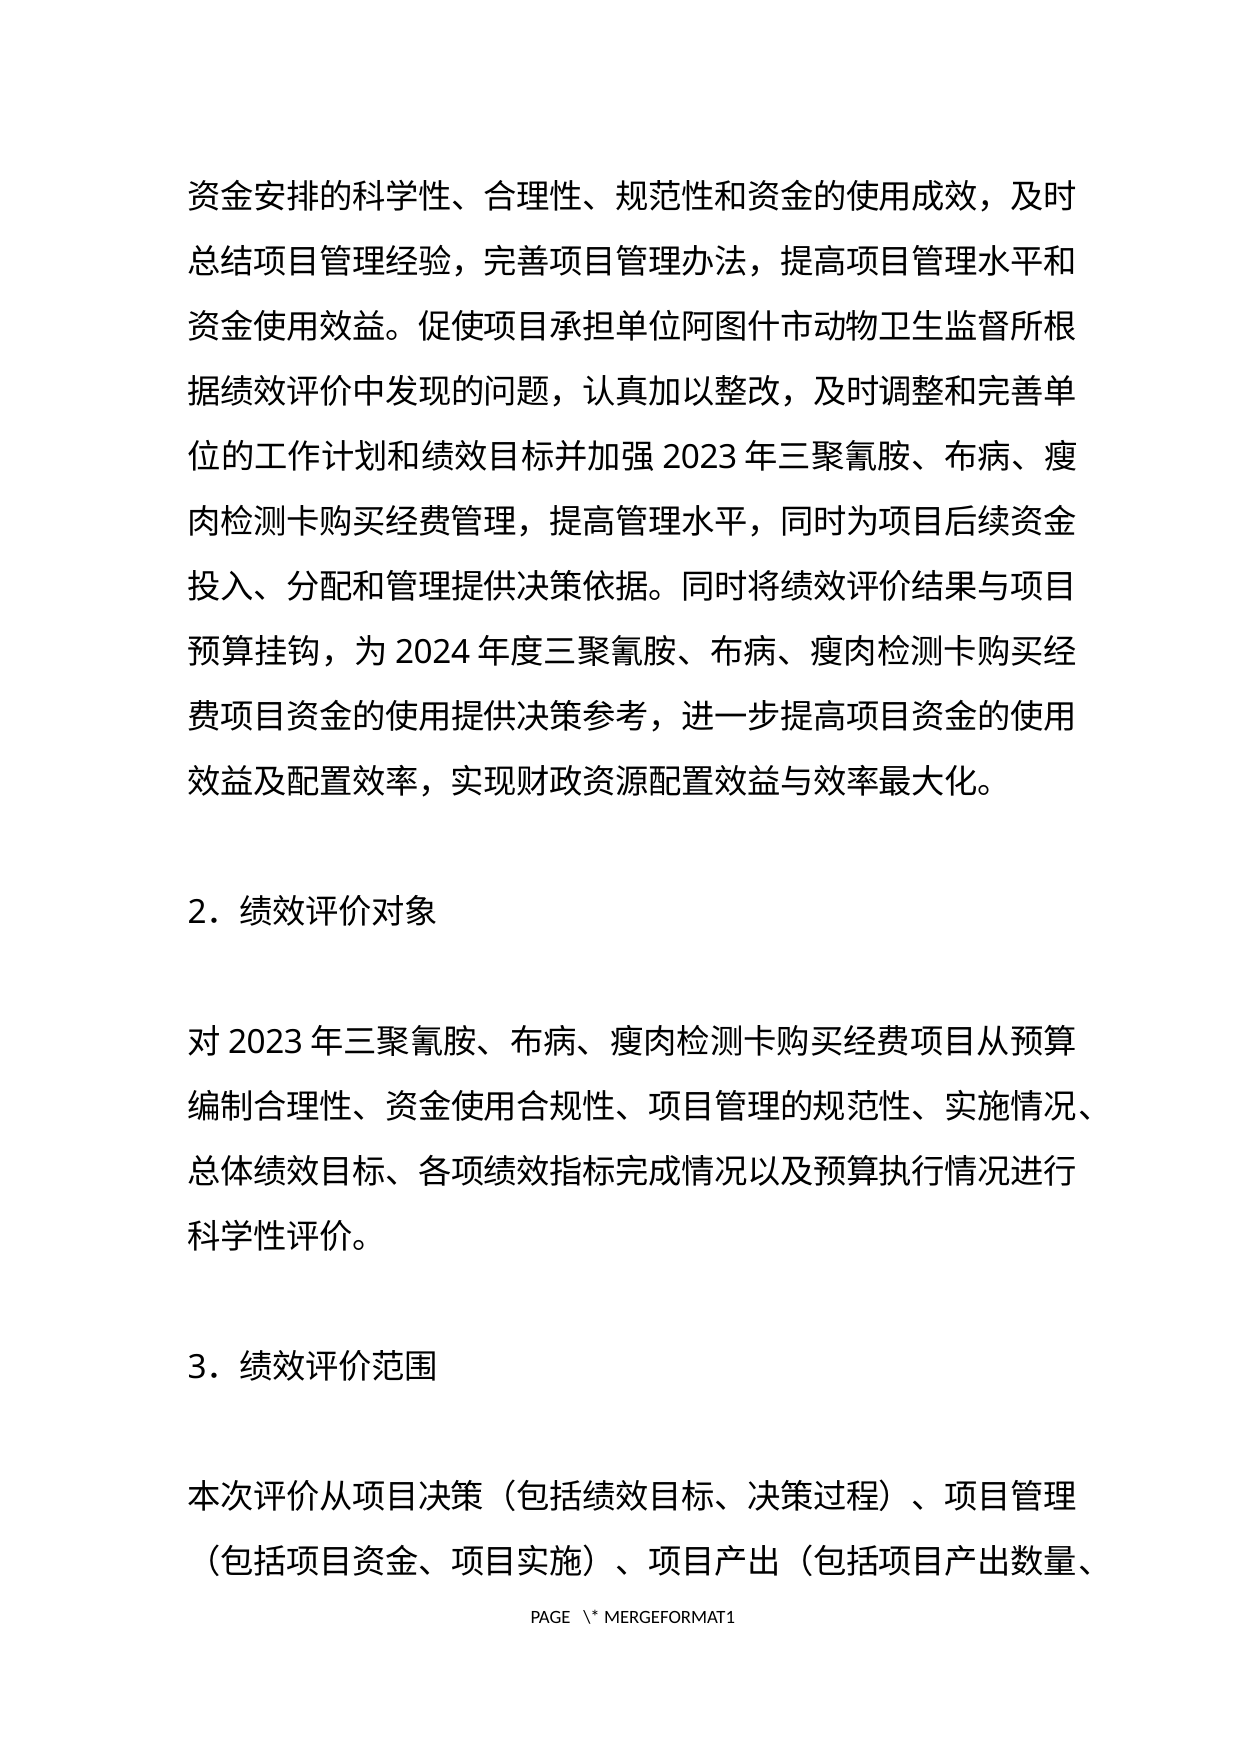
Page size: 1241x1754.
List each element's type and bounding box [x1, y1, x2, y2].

text [187, 162, 1078, 1592]
